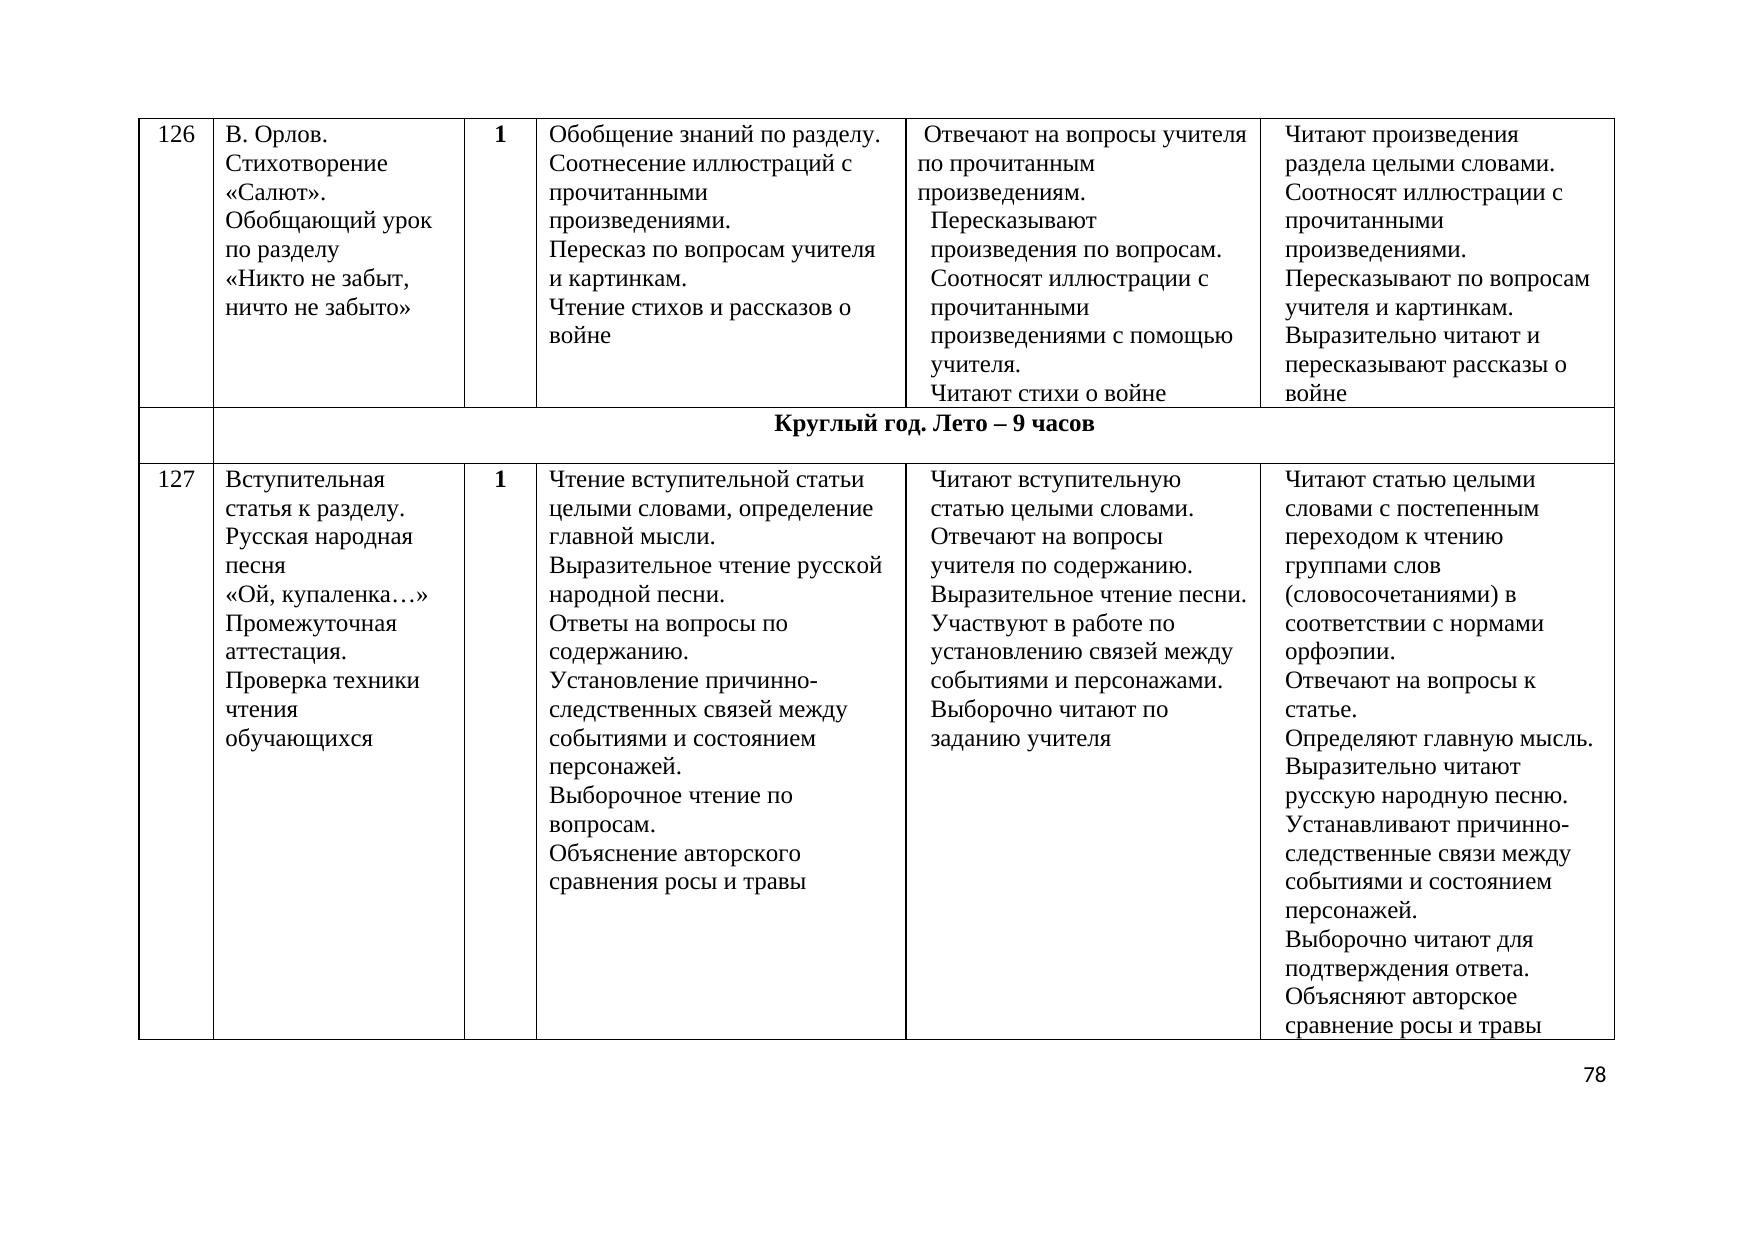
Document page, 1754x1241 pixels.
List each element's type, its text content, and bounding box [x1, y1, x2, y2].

table_cell Круглый год. Лето – 9 часов [214, 408, 1614, 463]
table_cell 1 [465, 464, 536, 1039]
table_cell 127 [140, 464, 213, 1039]
table_cell Чтение вступительной статьи целыми словами, определение главной мысли. Выразительное чтение русской народной песни. Ответы на вопросы по содержанию. Установление причинно-следственных связей между событиями и состоянием персонажей. Выборочное чтение по вопросам. Объяснение авторского сравнения росы и травы [537, 464, 905, 1039]
table_header 126 [140, 119, 213, 407]
table_header Обобщение знаний по разделу. Соотнесение иллюстраций с прочитанными произведениями. Пересказ по вопросам учителя и картинкам. Чтение стихов и рассказов о войне [537, 119, 905, 407]
table_header Читают произведения раздела целыми словами. Соотносят иллюстрации с прочитанными произведениями. Пересказывают по вопросам учителя и картинкам. Выразительно читают и пересказывают рассказы о войне [1261, 119, 1614, 407]
table_cell Вступительная статья к разделу. Русская народная песня «Ой, купаленка…» Промежуточная аттестация. Проверка техники чтения обучающихся [214, 464, 464, 1039]
table_header В. Орлов. Стихотворение «Салют». Обобщающий урок по разделу «Никто не забыт, ничто не забыто» [214, 119, 464, 407]
table_cell Читают вступительную статью целыми словами. Отвечают на вопросы учителя по содержанию. Выразительное чтение песни. Участвуют в работе по установлению связей между событиями и персонажами. Выборочно читают по заданию учителя [907, 464, 1260, 1039]
table_cell [140, 408, 213, 463]
table_cell Читают статью целыми словами с постепенным переходом к чтению группами слов (словосочетаниями) в соответствии с нормами орфоэпии. Отвечают на вопросы к статье. Определяют главную мысль. Выразительно читают русскую народную песню. Устанавливают причинно-следственные связи между событиями и состоянием персонажей. Выборочно читают для подтверждения ответа. Объясняют авторское сравнение росы и травы [1261, 464, 1614, 1039]
table_header Отвечают на вопросы учителя по прочитанным произведениям. Пересказывают произведения по вопросам. Соотносят иллюстрации с прочитанными произведениями с помощью учителя. Читают стихи о войне [907, 119, 1260, 407]
table_header 1 [465, 119, 536, 407]
